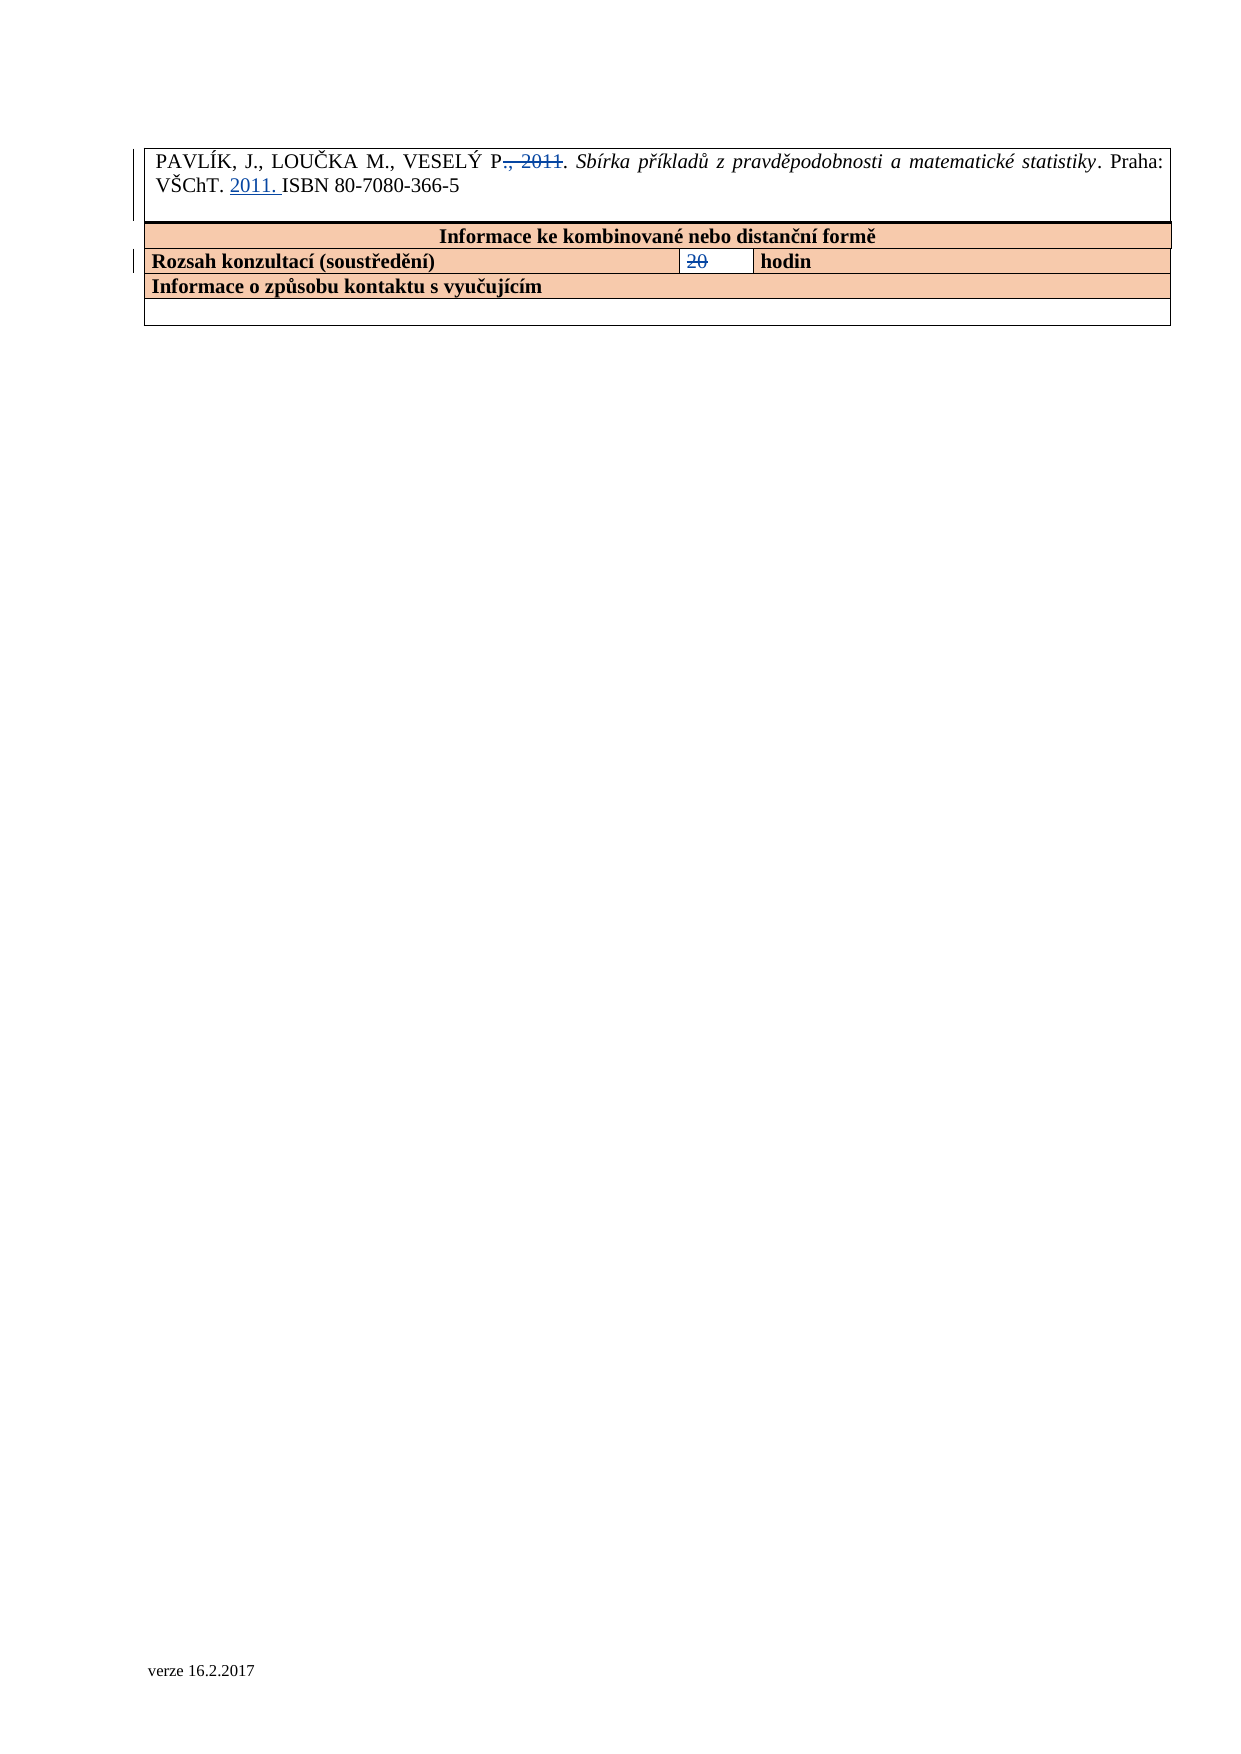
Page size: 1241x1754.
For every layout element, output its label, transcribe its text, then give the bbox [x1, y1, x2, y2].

table_cell [680, 249, 753, 273]
table_cell Rozsah konzultací (soustředění) [145, 249, 679, 273]
table_cell [145, 299, 1170, 325]
table_cell Informace ke kombinované nebo distanční formě [145, 224, 1171, 248]
table_cell Informace o způsobu kontaktu s vyučujícím [145, 274, 1170, 298]
table_cell hodin [754, 249, 1170, 273]
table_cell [145, 149, 1170, 221]
